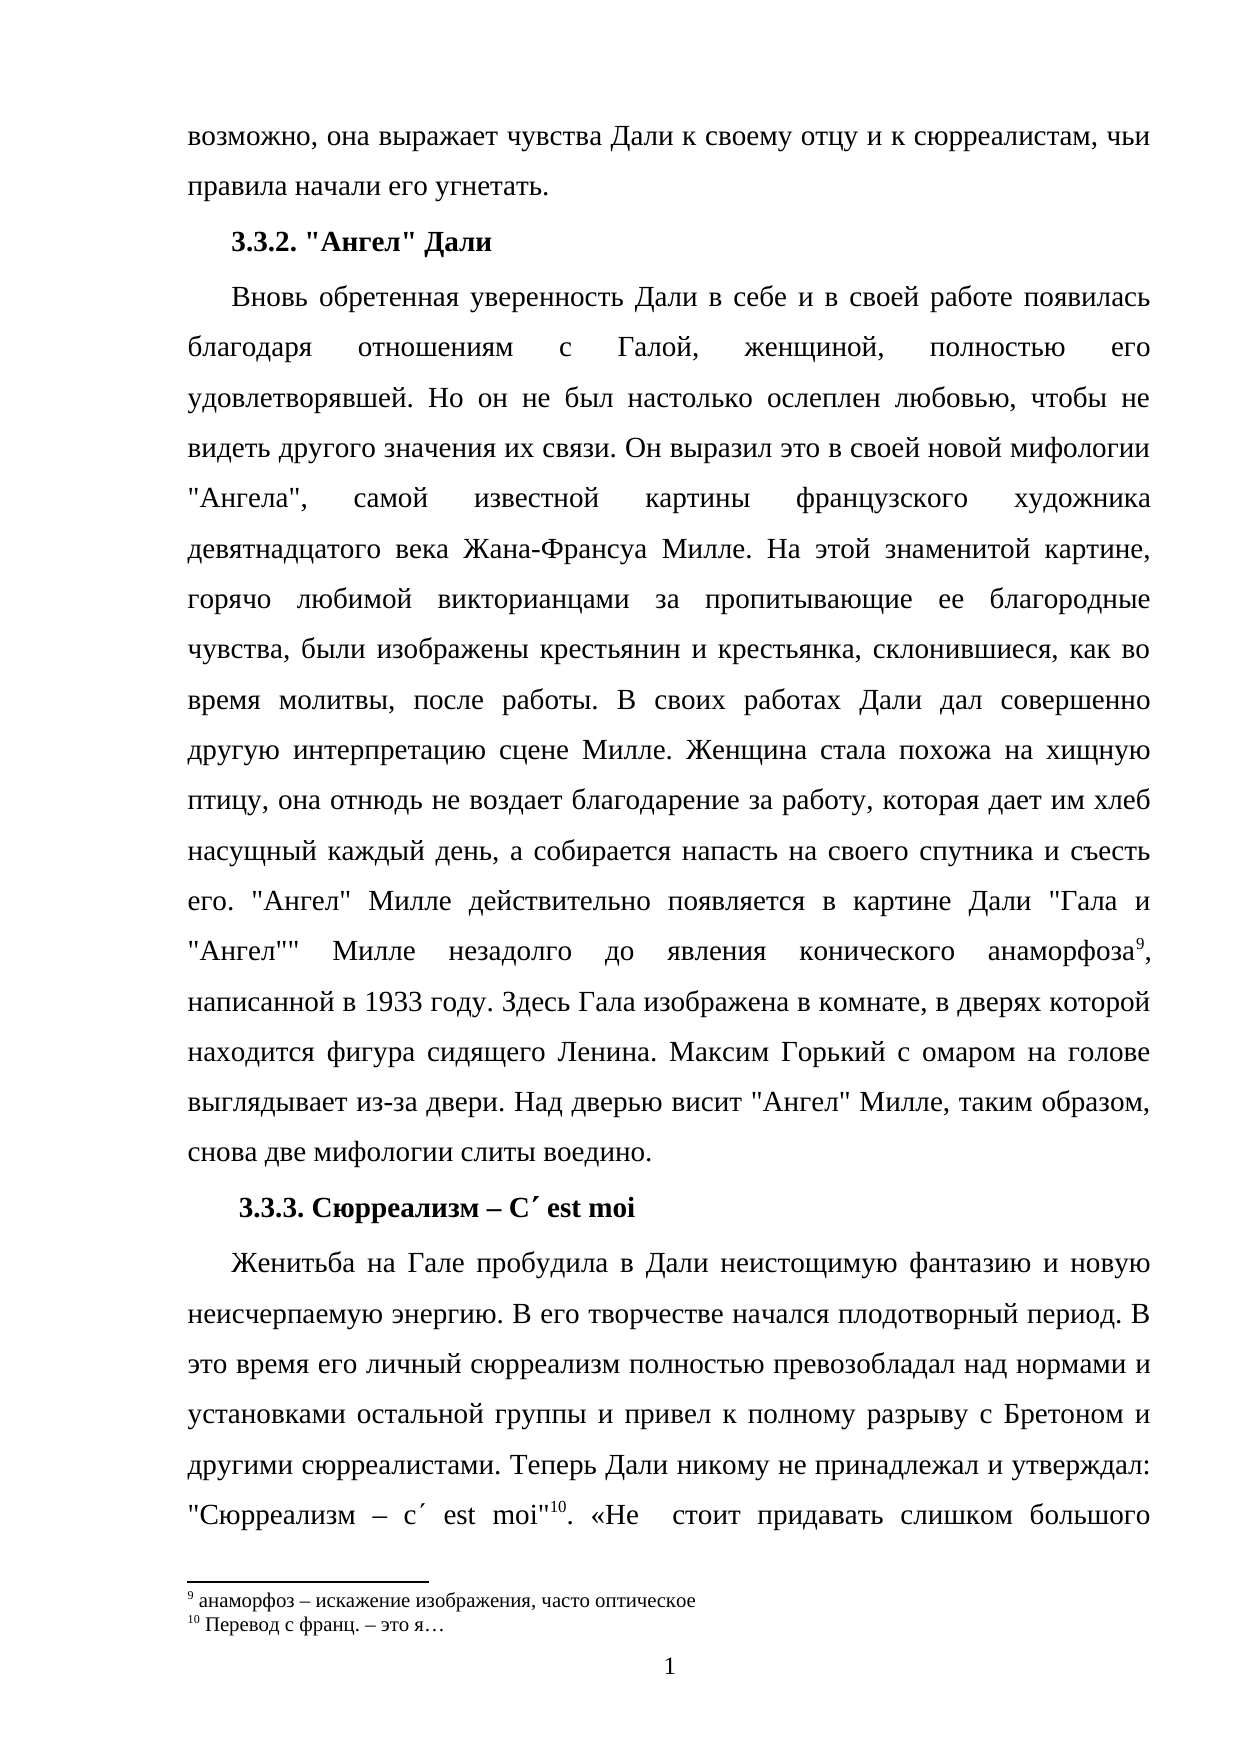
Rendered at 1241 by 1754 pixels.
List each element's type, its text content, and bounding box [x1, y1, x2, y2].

text Вновь обретенная уверенность Дали в себе и в своей работе появилась благодаря отношениям с Галой, женщиной, полностью его удовлетворявшей. Но он не был настолько ослеплен любовью, чтобы не видеть другого значения их связи. Он выразил это в своей новой мифологии "Ангела", самой известной картины французского художника девятнадцатого века Жана-Франсуа Милле. На этой знаменитой картине, горячо любимой викторианцами за пропитывающие ее благородные чувства, были изображены крестьянин и крестьянка, склонившиеся, как во время молитвы, после работы. В своих работах Дали дал совершенно другую интерпретацию сцене Милле. Женщина стала похожа на хищную птицу, она отнюдь не воздает благодарение за работу, которая дает им хлеб насущный каждый день, а собирается напасть на своего спутника и съесть его. "Ангел" Милле действительно появляется в картине Дали "Гала и "Ангел"" Милле незадолго до явления конического анаморфоза, написанной в 1933 году. Здесь Гала изображена в комнате, в дверях которой находится фигура сидящего Ленина. Максим Горький с омаром на голове выглядывает из-за двери. Над дверью висит "Ангел" Милле, таким образом, снова две мифологии слиты воедино. [187, 279, 1152, 1168]
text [187, 1246, 1152, 1531]
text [187, 118, 1152, 202]
text 3.3.2. "Ангел" Дали [187, 224, 1152, 257]
text 3.3.3. Сюрреализм – C est moi [187, 1190, 1152, 1224]
